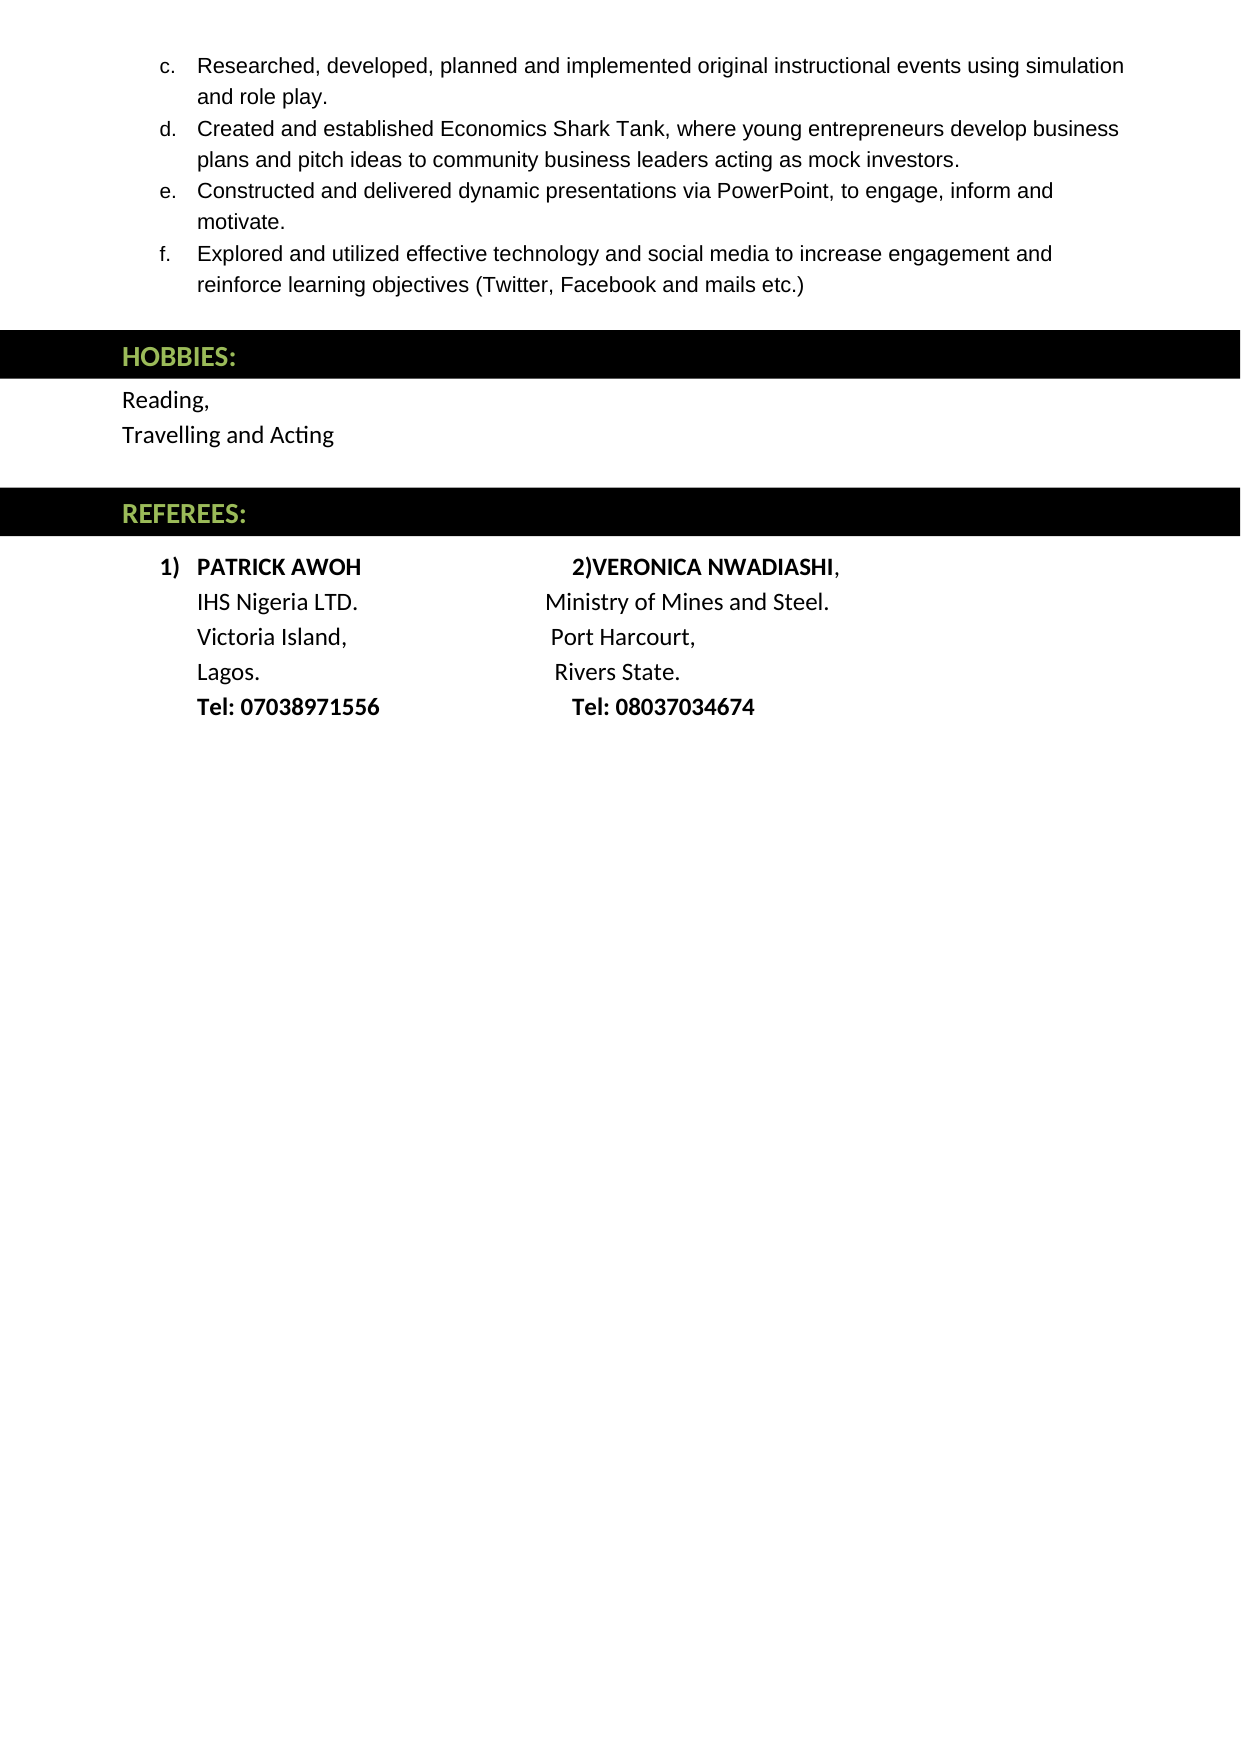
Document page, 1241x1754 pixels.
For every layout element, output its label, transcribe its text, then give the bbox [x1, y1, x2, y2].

list Explored and utilized effective technology and social media to increase engagement and reinforce learning objectives (Twitter, Facebook and mails etc.) [159, 234, 1137, 297]
text Travelling and Acting [122, 419, 1137, 450]
text REFEREES: [122, 496, 1137, 531]
list Constructed and delivered dynamic presentations via PowerPoint, to engage, inform and motivate. [159, 172, 1137, 234]
text Reading, [122, 384, 1137, 415]
text Victoria Island, Port Harcourt, [197, 621, 1137, 652]
list Created and established Economics Shark Tank, where young entrepreneurs develop business plans and pitch ideas to community business leaders acting as mock investors. [159, 109, 1137, 172]
list PATRICK AWOH 2)VERONICA NWADIASHI, [159, 551, 1137, 582]
text Lagos. Rivers State. [197, 656, 1137, 687]
text IHS Nigeria LTD. Ministry of Mines and Steel. [197, 586, 1137, 617]
list Researched, developed, planned and implemented original instructional events using simulation and role play. [159, 47, 1137, 109]
text HOBBIES: [122, 338, 1137, 373]
text Tel: 07038971556 Tel: 08037034674 [197, 691, 1137, 722]
